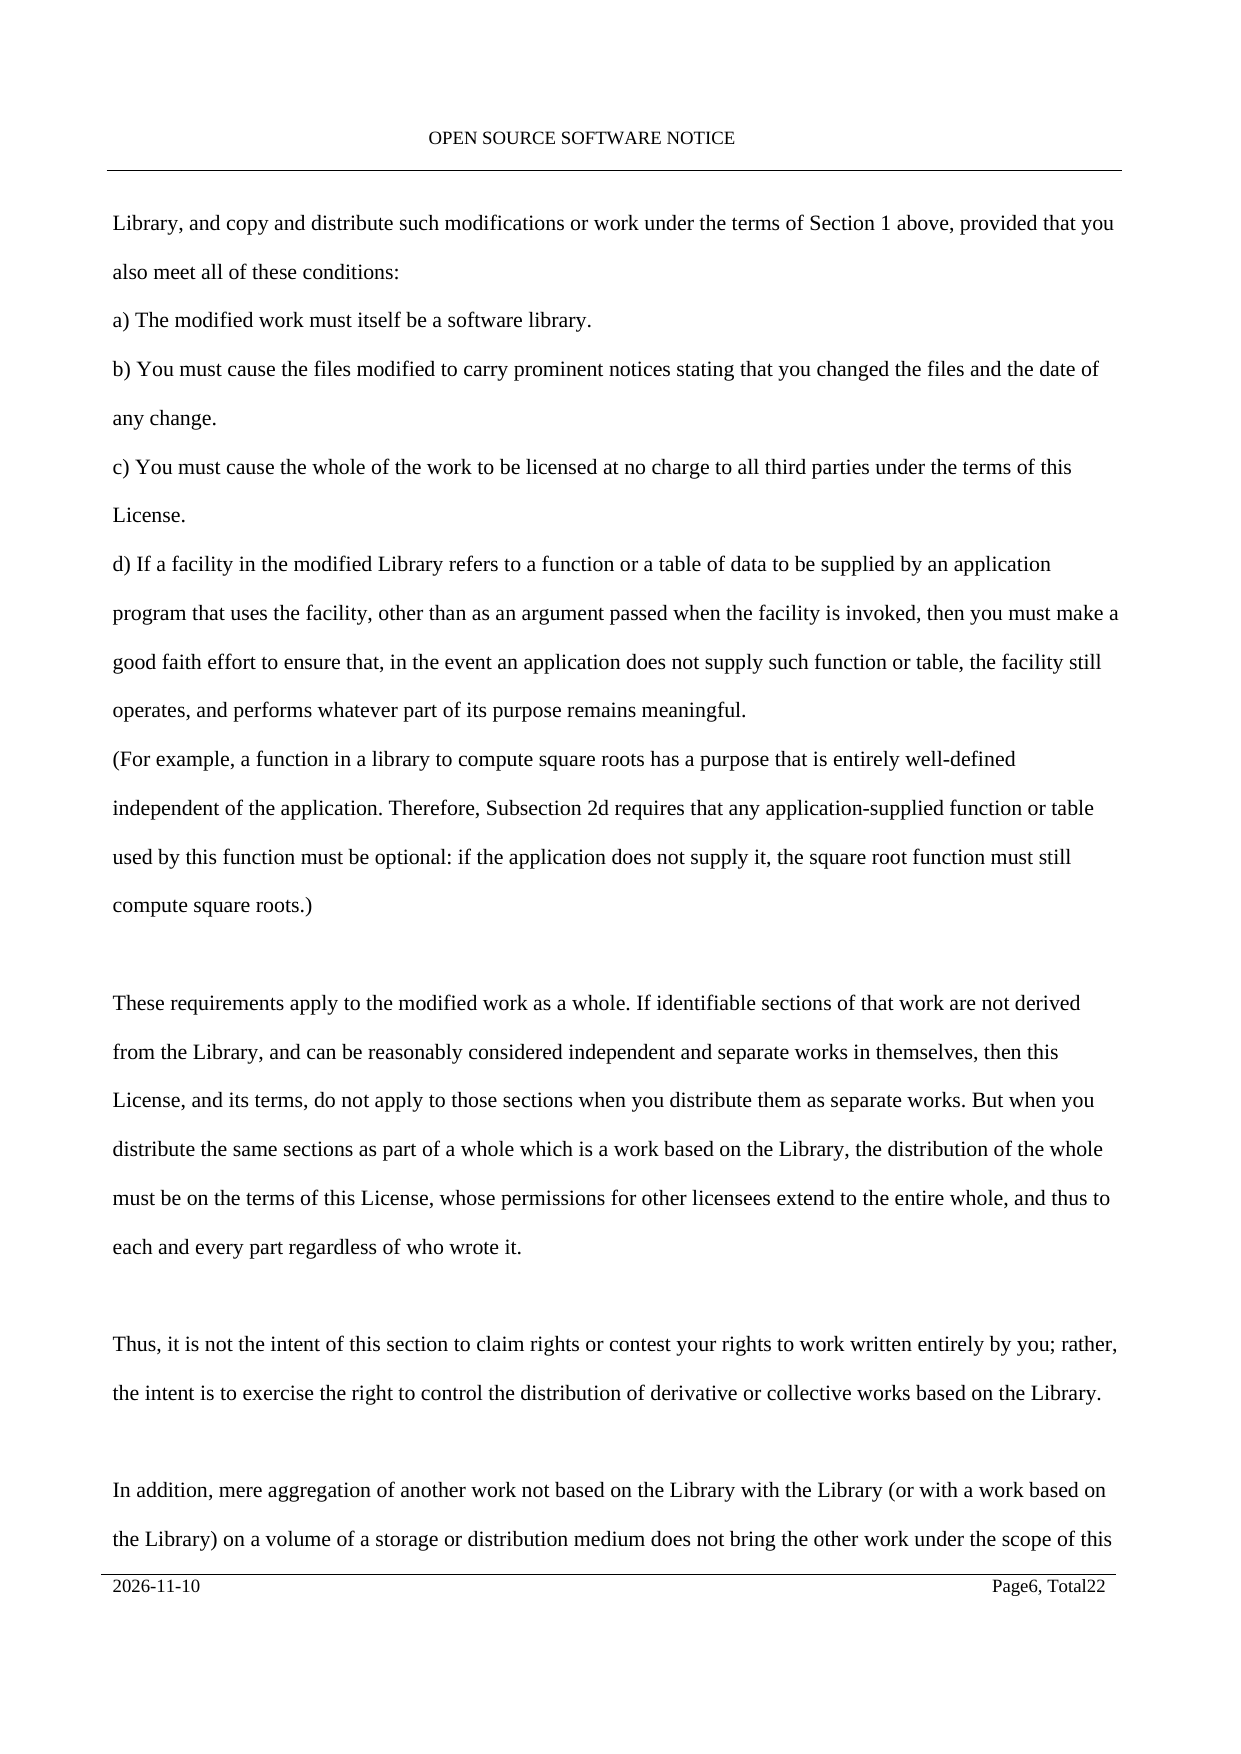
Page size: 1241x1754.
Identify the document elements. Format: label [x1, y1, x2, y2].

text [112, 206, 1128, 1555]
